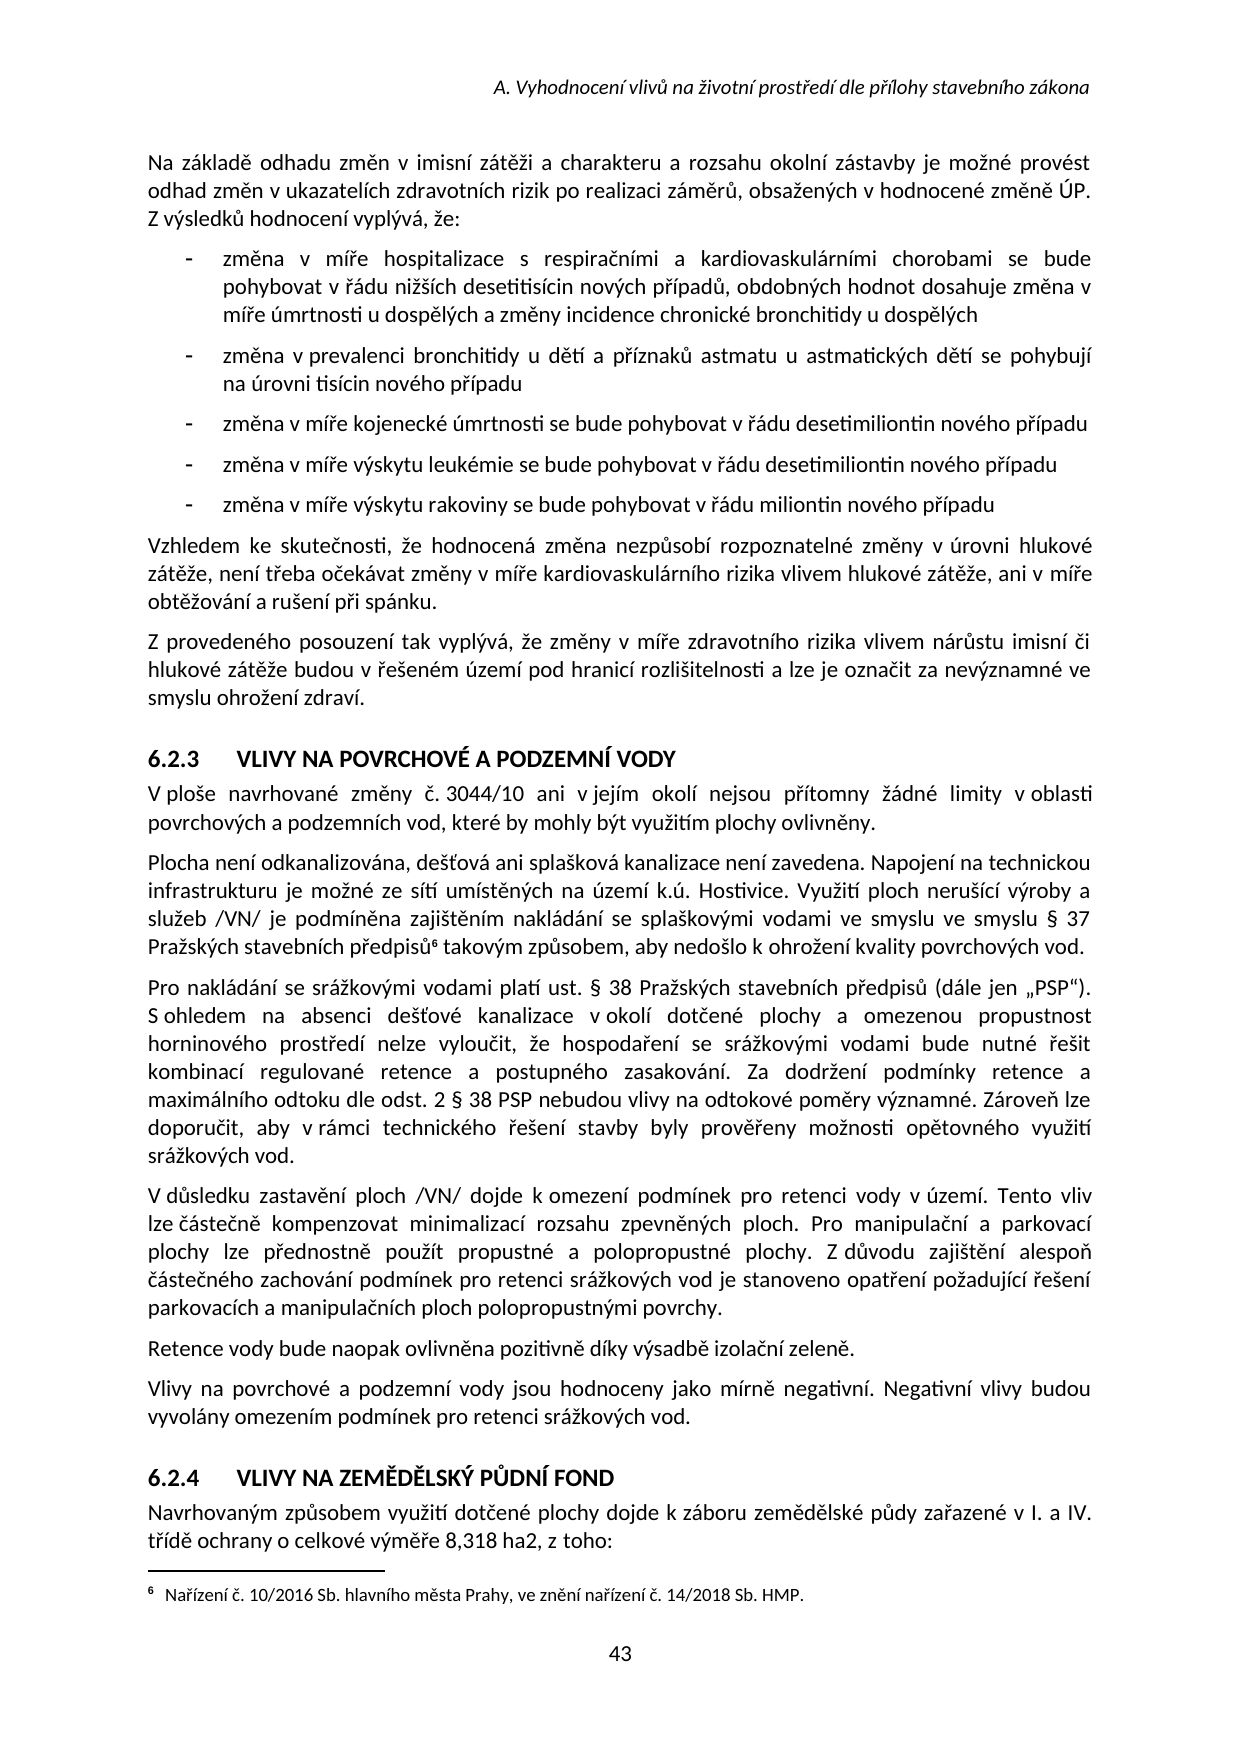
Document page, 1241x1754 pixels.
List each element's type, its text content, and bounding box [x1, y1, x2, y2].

list změna v míře výskytu rakoviny se bude pohybovat v řádu miliontin nového případu [185, 490, 1092, 518]
text Vlivy na povrchové a podzemní vody jsou hodnoceny jako mírně negativní. Negativní vlivy budou vyvolány omezením podmínek pro retenci srážkových vod. [148, 1374, 1092, 1431]
text Navrhovaným způsobem využití dotčené plochy dojde k záboru zemědělské půdy zařazené v I. a IV. třídě ochrany o celkové výměře 8,318 ha2, z toho: [148, 1498, 1092, 1554]
text Na základě odhadu změn v imisní zátěži a charakteru a rozsahu okolní zástavby je možné provést odhad změn v ukazatelích zdravotních rizik po realizaci záměrů, obsažených v hodnocené změně ÚP. Z výsledků hodnocení vyplývá, že: [148, 148, 1092, 232]
text Z provedeného posouzení tak vyplývá, že změny v míře zdravotního rizika vlivem nárůstu imisní či hlukové zátěže budou v řešeném území pod hranicí rozlišitelnosti a lze je označit za nevýznamné ve smyslu ohrožení zdraví. [148, 627, 1092, 712]
list změna v prevalenci bronchitidy u dětí a příznaků astmatu u astmatických dětí se pohybují na úrovni tisícin nového případu [185, 341, 1092, 397]
text V důsledku zastavění ploch /VN/ dojde k omezení podmínek pro retenci vody v území. Tento vliv lze částečně kompenzovat minimalizací rozsahu zpevněných ploch. Pro manipulační a parkovací plochy lze přednostně použít propustné a polopropustné plochy. Z důvodu zajištění alespoň částečného zachování podmínek pro retenci srážkových vod je stanoveno opatření požadující řešení parkovacích a manipulačních ploch polopropustnými povrchy. [148, 1181, 1092, 1321]
text Retence vody bude naopak ovlivněna pozitivně díky výsadbě izolační zeleně. [148, 1334, 1092, 1362]
list změna v míře kojenecké úmrtnosti se bude pohybovat v řádu desetimiliontin nového případu [185, 409, 1092, 437]
subtitle 6.2.4 Vlivy na zemědělský půdní fond [148, 1462, 1092, 1492]
text Vzhledem ke skutečnosti, že hodnocená změna nezpůsobí rozpoznatelné změny v úrovni hlukové zátěže, není třeba očekávat změny v míře kardiovaskulárního rizika vlivem hlukové zátěže, ani v míře obtěžování a rušení při spánku. [148, 531, 1092, 615]
text Plocha není odkanalizována, dešťová ani splašková kanalizace není zavedena. Napojení na technickou infrastrukturu je možné ze sítí umístěných na území k.ú. Hostivice. Využití ploch nerušící výroby a služeb /VN/ je podmíněna zajištěním nakládání se splaškovými vodami ve smyslu ve smyslu § 37 Pražských stavebních předpisů takovým způsobem, aby nedošlo k ohrožení kvality povrchových vod. [148, 848, 1092, 960]
list změna v míře výskytu leukémie se bude pohybovat v řádu desetimiliontin nového případu [185, 450, 1092, 478]
text Pro nakládání se srážkovými vodami platí ust. § 38 Pražských stavebních předpisů (dále jen „PSP“). S ohledem na absenci dešťové kanalizace v okolí dotčené plochy a omezenou propustnost horninového prostředí nelze vyloučit, že hospodaření se srážkovými vodami bude nutné řešit kombinací regulované retence a postupného zasakování. Za dodržení podmínky retence a maximálního odtoku dle odst. 2 § 38 PSP nebudou vlivy na odtokové poměry významné. Zároveň lze doporučit, aby v rámci technického řešení stavby byly prověřeny možnosti opětovného využití srážkových vod. [148, 973, 1092, 1169]
list změna v míře hospitalizace s respiračními a kardiovaskulárními chorobami se bude pohybovat v řádu nižších desetitisícin nových případů, obdobných hodnot dosahuje změna v míře úmrtnosti u dospělých a změny incidence chronické bronchitidy u dospělých [185, 244, 1092, 328]
text V ploše navrhované změny č. 3044/10 ani v jejím okolí nejsou přítomny žádné limity v oblasti povrchových a podzemních vod, které by mohly být využitím plochy ovlivněny. [148, 779, 1092, 836]
subtitle 6.2.3 Vlivy na povrchové a podzemní vody [148, 743, 1092, 773]
